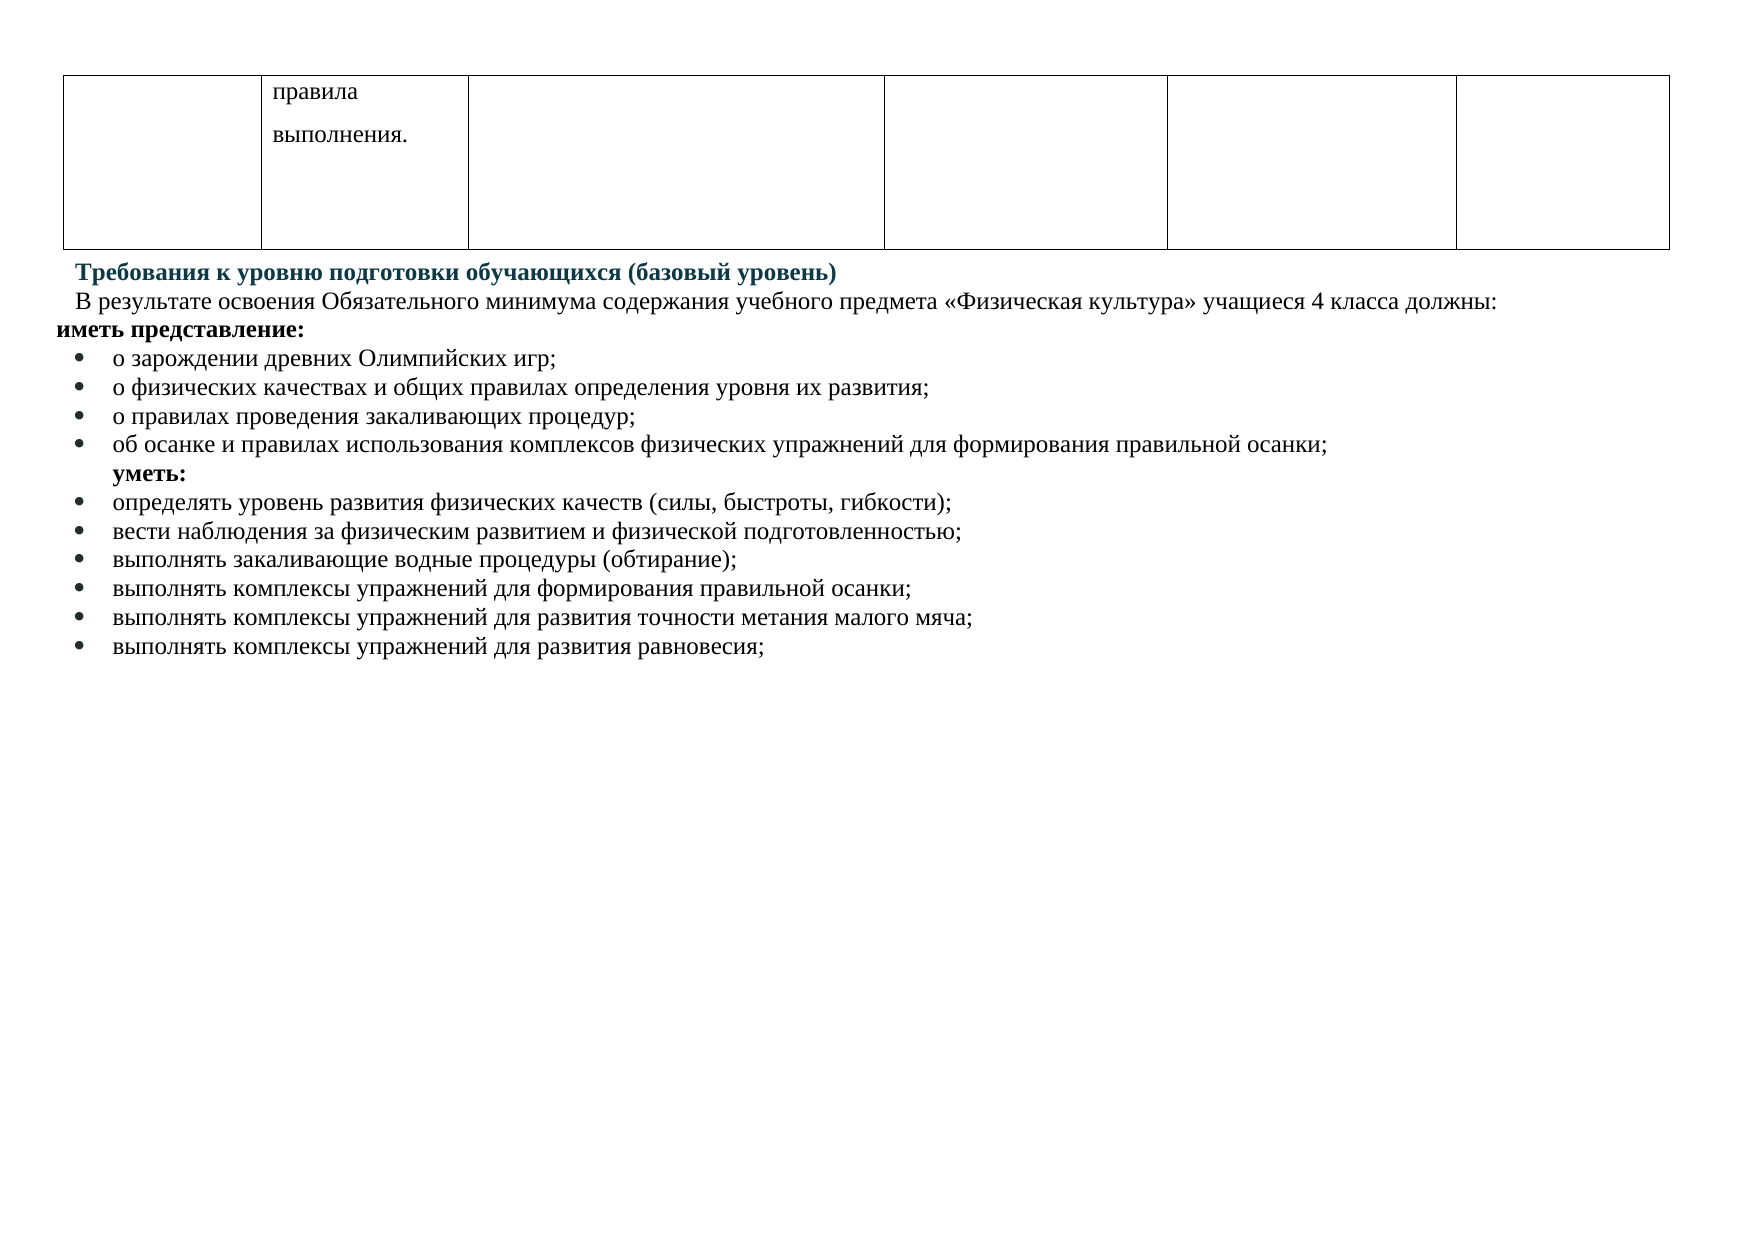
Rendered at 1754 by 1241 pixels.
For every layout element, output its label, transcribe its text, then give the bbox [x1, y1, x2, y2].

list выполнять комплексы упражнений для развития точности метания малого мяча; [75, 602, 1679, 631]
list о правилах проведения закаливающих процедур; [75, 401, 1679, 429]
list выполнять закаливающие водные процедуры (обтирание); [75, 544, 1679, 573]
text иметь представление: [37, 314, 1679, 343]
text В результате освоения Обязательного минимума содержания учебного предмета «Физическая культура» учащиеся 4 класса должны: [75, 286, 1679, 314]
list об осанке и правилах использования комплексов физических упражнений для формирования правильной осанки; [75, 429, 1679, 458]
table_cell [64, 76, 261, 248]
list выполнять комплексы упражнений для формирования правильной осанки; [75, 573, 1679, 602]
list о зарождении древних Олимпийских игр; [75, 343, 1679, 372]
text Требования к уровню подготовки обучающихся (базовый уровень) [75, 249, 1679, 286]
list уметь: [112, 458, 1679, 487]
list выполнять комплексы упражнений для развития равновесия; [75, 631, 1679, 659]
list вести наблюдения за физическим развитием и физической подготовленностью; [75, 516, 1679, 544]
list о физических качествах и общих правилах определения уровня их развития; [75, 372, 1679, 401]
list определять уровень развития физических качеств (силы, быстроты, гибкости); [75, 487, 1679, 516]
